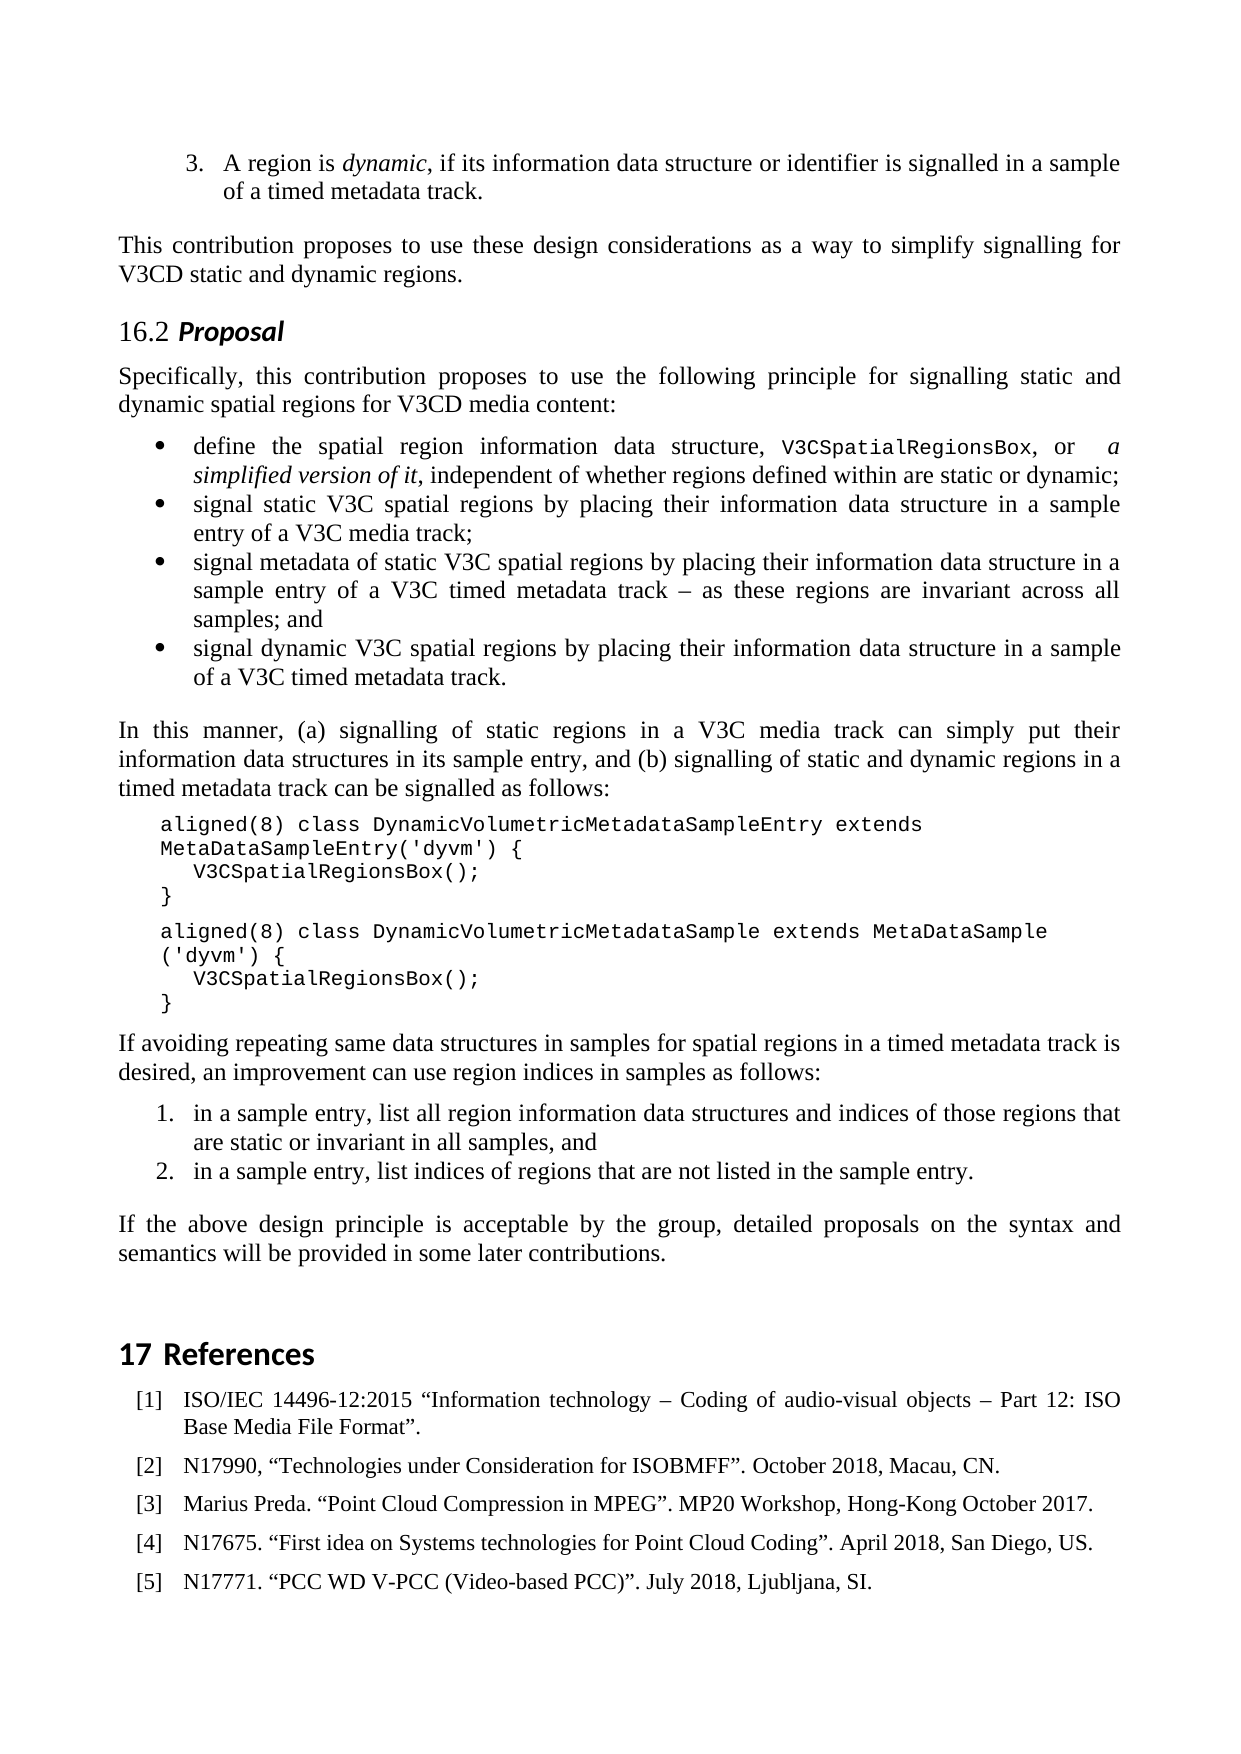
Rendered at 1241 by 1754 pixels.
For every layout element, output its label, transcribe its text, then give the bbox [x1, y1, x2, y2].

subtitle Proposal [118, 313, 1122, 348]
text If the above design principle is acceptable by the group, detailed proposals on the syntax and semantics will be provided in some later contributions. [118, 1209, 1122, 1267]
list signal metadata of static V3C spatial regions by placing their information data structure in a sample entry of a V3C timed metadata track – as these regions are invariant across all samples; and [156, 547, 1122, 633]
text This contribution proposes to use these design considerations as a way to simplify signalling for V3CD static and dynamic regions. [118, 230, 1122, 288]
list in a sample entry, list indices of regions that are not listed in the sample entry. [156, 1156, 1122, 1184]
text Specifically, this contribution proposes to use the following principle for signalling static and dynamic spatial regions for V3CD media content: [118, 361, 1122, 418]
text Marius Preda. “Point Cloud Compression in MPEG”. MP20 Workshop, Hong-Kong October 2017. [136, 1491, 1122, 1517]
text In this manner, (a) signalling of static regions in a V3C media track can simply put their information data structures in its sample entry, and (b) signalling of static and dynamic regions in a timed metadata track can be signalled as follows: [118, 715, 1122, 802]
list signal dynamic V3C spatial regions by placing their information data structure in a sample of a V3C timed metadata track. [156, 633, 1122, 690]
list define the spatial region information data structure, V3CSpatialRegionsBox, or a simplified version of it, independent of whether regions defined within are static or dynamic; [156, 431, 1122, 489]
text ISO/IEC 14496-12:2015 “Information technology – Coding of audio-visual objects – Part 12: ISO Base Media File Format”. [136, 1386, 1122, 1439]
text aligned(8) class DynamicVolumetricMetadataSample extends MetaDataSample ('dyvm') { V3CSpatialRegionsBox(); } [160, 921, 1122, 1016]
text If avoiding repeating same data structures in samples for spatial regions in a timed metadata track is desired, an improvement can use region indices in samples as follows: [118, 1028, 1122, 1086]
list in a sample entry, list all region information data structures and indices of those regions that are static or invariant in all samples, and [156, 1098, 1122, 1156]
text N17675. “First idea on Systems technologies for Point Cloud Coding”. April 2018, San Diego, US. [136, 1529, 1122, 1556]
text aligned(8) class DynamicVolumetricMetadataSampleEntry extends MetaDataSampleEntry('dyvm') { V3CSpatialRegionsBox(); } [160, 814, 1122, 909]
text N17990, “Technologies under Consideration for ISOBMFF”. October 2018, Macau, CN. [136, 1452, 1122, 1478]
list signal static V3C spatial regions by placing their information data structure in a sample entry of a V3C media track; [156, 489, 1122, 547]
text N17771. “PCC WD V-PCC (Video-based PCC)”. July 2018, Ljubljana, SI. [136, 1568, 1122, 1594]
subtitle References [118, 1333, 1122, 1374]
list A region is dynamic, if its information data structure or identifier is signalled in a sample of a timed metadata track. [185, 148, 1122, 205]
